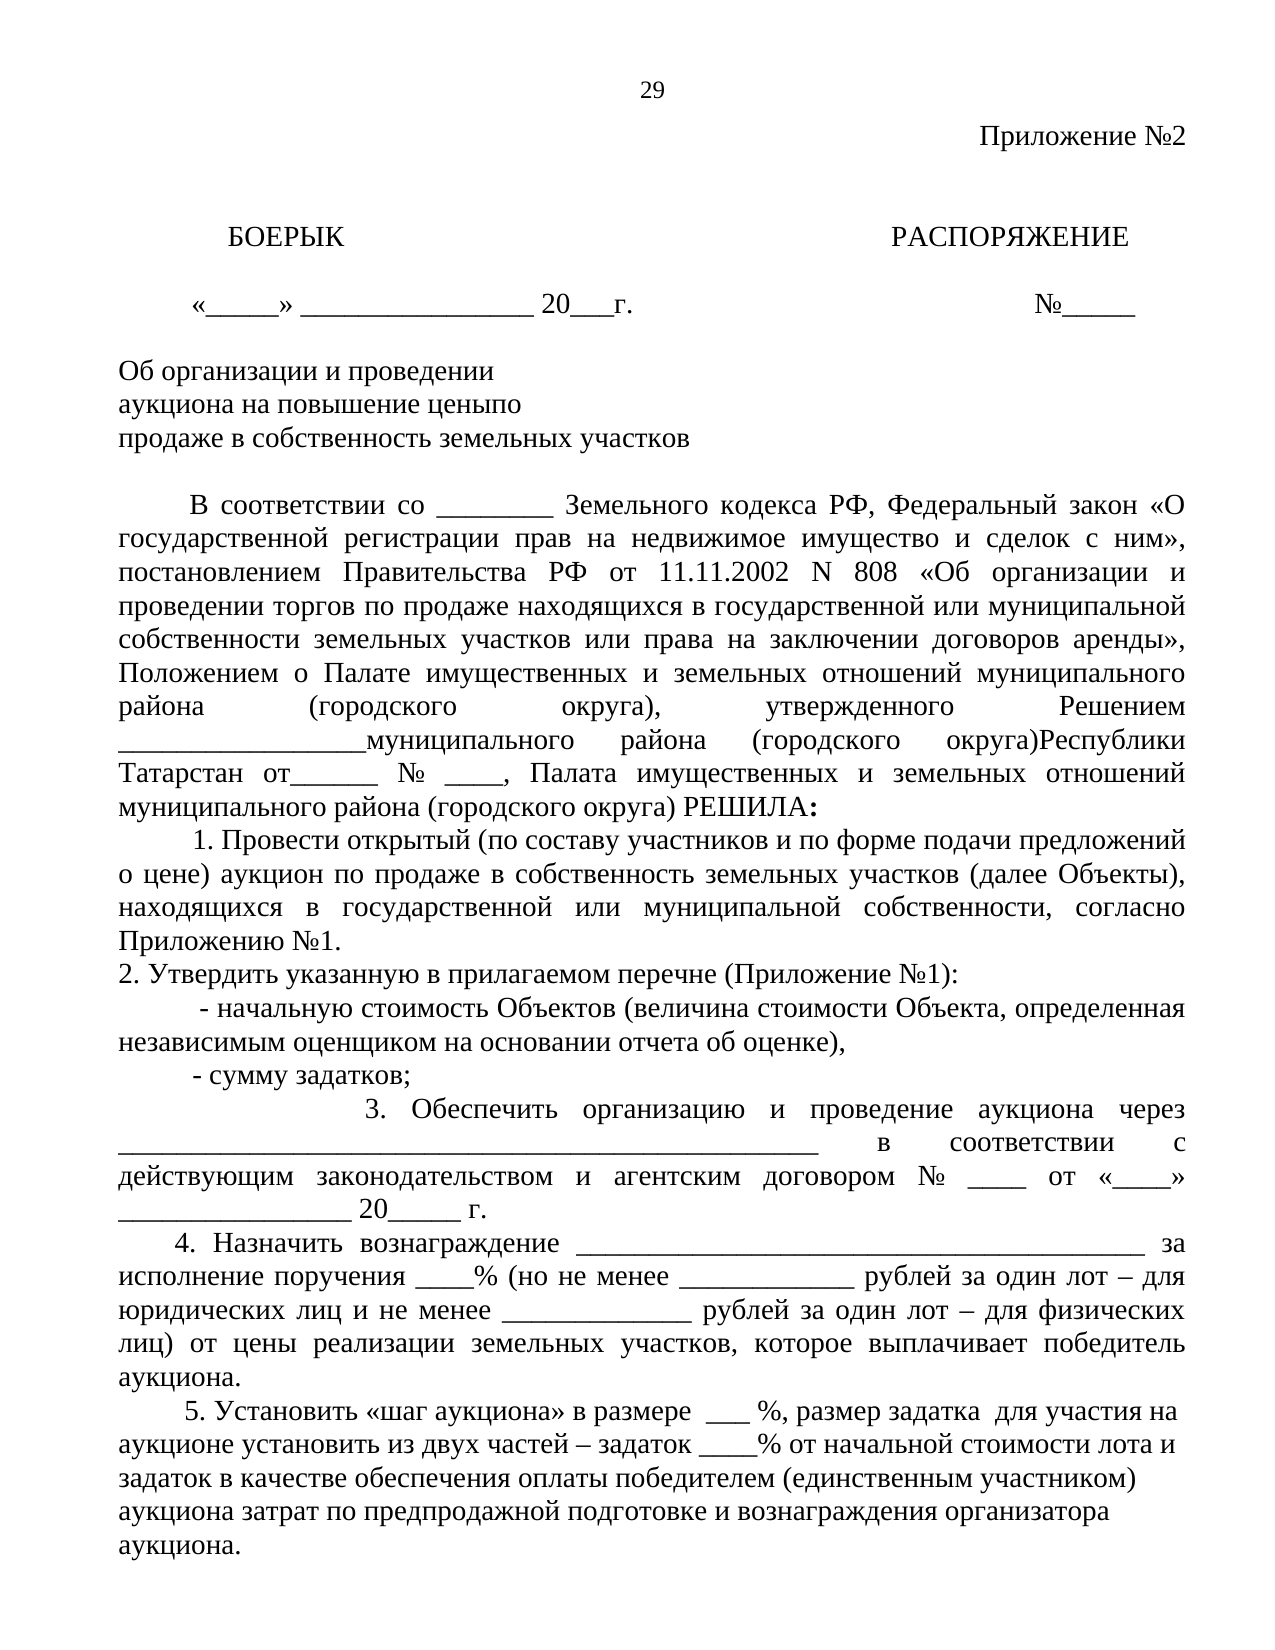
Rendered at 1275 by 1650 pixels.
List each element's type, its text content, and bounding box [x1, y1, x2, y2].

text - начальную стоимость Объектов (величина стоимости Объекта, определенная независимым оценщиком на основании отчета об оценке), [118, 990, 1186, 1057]
text 1. Провести открытый (по составу участников и по форме подачи предложений о цене) аукцион по продаже в собственность земельных участков (далее Объекты), находящихся в государственной или муниципальной собственности, согласно Приложению №1. [118, 822, 1186, 957]
text Об организации и проведении [118, 353, 1186, 386]
text «_____» ________________ 20___г. №_____ [118, 286, 1186, 319]
text 5. Установить «шаг аукциона» в размере ___ %, размер задатка для участия на аукционе установить из двух частей – задаток ____% от начальной стоимости лота и задаток в качестве обеспечения оплаты победителем (единственным участником) аукциона затрат по предпродажной подготовке и вознаграждения организатора аукциона. [118, 1393, 1186, 1560]
text 3. Обеспечить организацию и проведение аукциона через ________________________________________________ в соответствии с действующим законодательством и агентским договором № ____ от «____» ________________ 20_____ г. [118, 1091, 1186, 1225]
text Приложение №2 [118, 118, 1186, 152]
text - сумму задатков; [118, 1057, 1186, 1091]
text продаже в собственность земельных участков [118, 420, 1186, 453]
text В соответствии со ________ Земельного кодекса РФ, Федеральный закон «О государственной регистрации прав на недвижимое имущество и сделок с ним», постановлением Правительства РФ от 11.11.2002 N 808 «Об организации и проведении торгов по продаже находящихся в государственной или муниципальной собственности земельных участков или права на заключении договоров аренды», Положением о Палате имущественных и земельных отношений муниципального района (городского округа), утвержденного Решением _________________муниципального района (городского округа)Республики Татарстан от______ № ____, Палата имущественных и земельных отношений муниципального района (городского округа) РЕШИЛА: [118, 487, 1186, 822]
text 4. Назначить вознаграждение _______________________________________ за исполнение поручения ____% (но не менее ____________ рублей за один лот – для юридических лиц и не менее _____________ рублей за один лот – для физических лиц) от цены реализации земельных участков, которое выплачивает победитель аукциона. [118, 1225, 1186, 1393]
text аукциона на повышение ценыпо [118, 386, 1186, 420]
text 2. Утвердить указанную в прилагаемом перечне (Приложение №1): [118, 957, 1186, 990]
text БОЕРЫК РАСПОРЯЖЕНИЕ [118, 219, 1186, 252]
